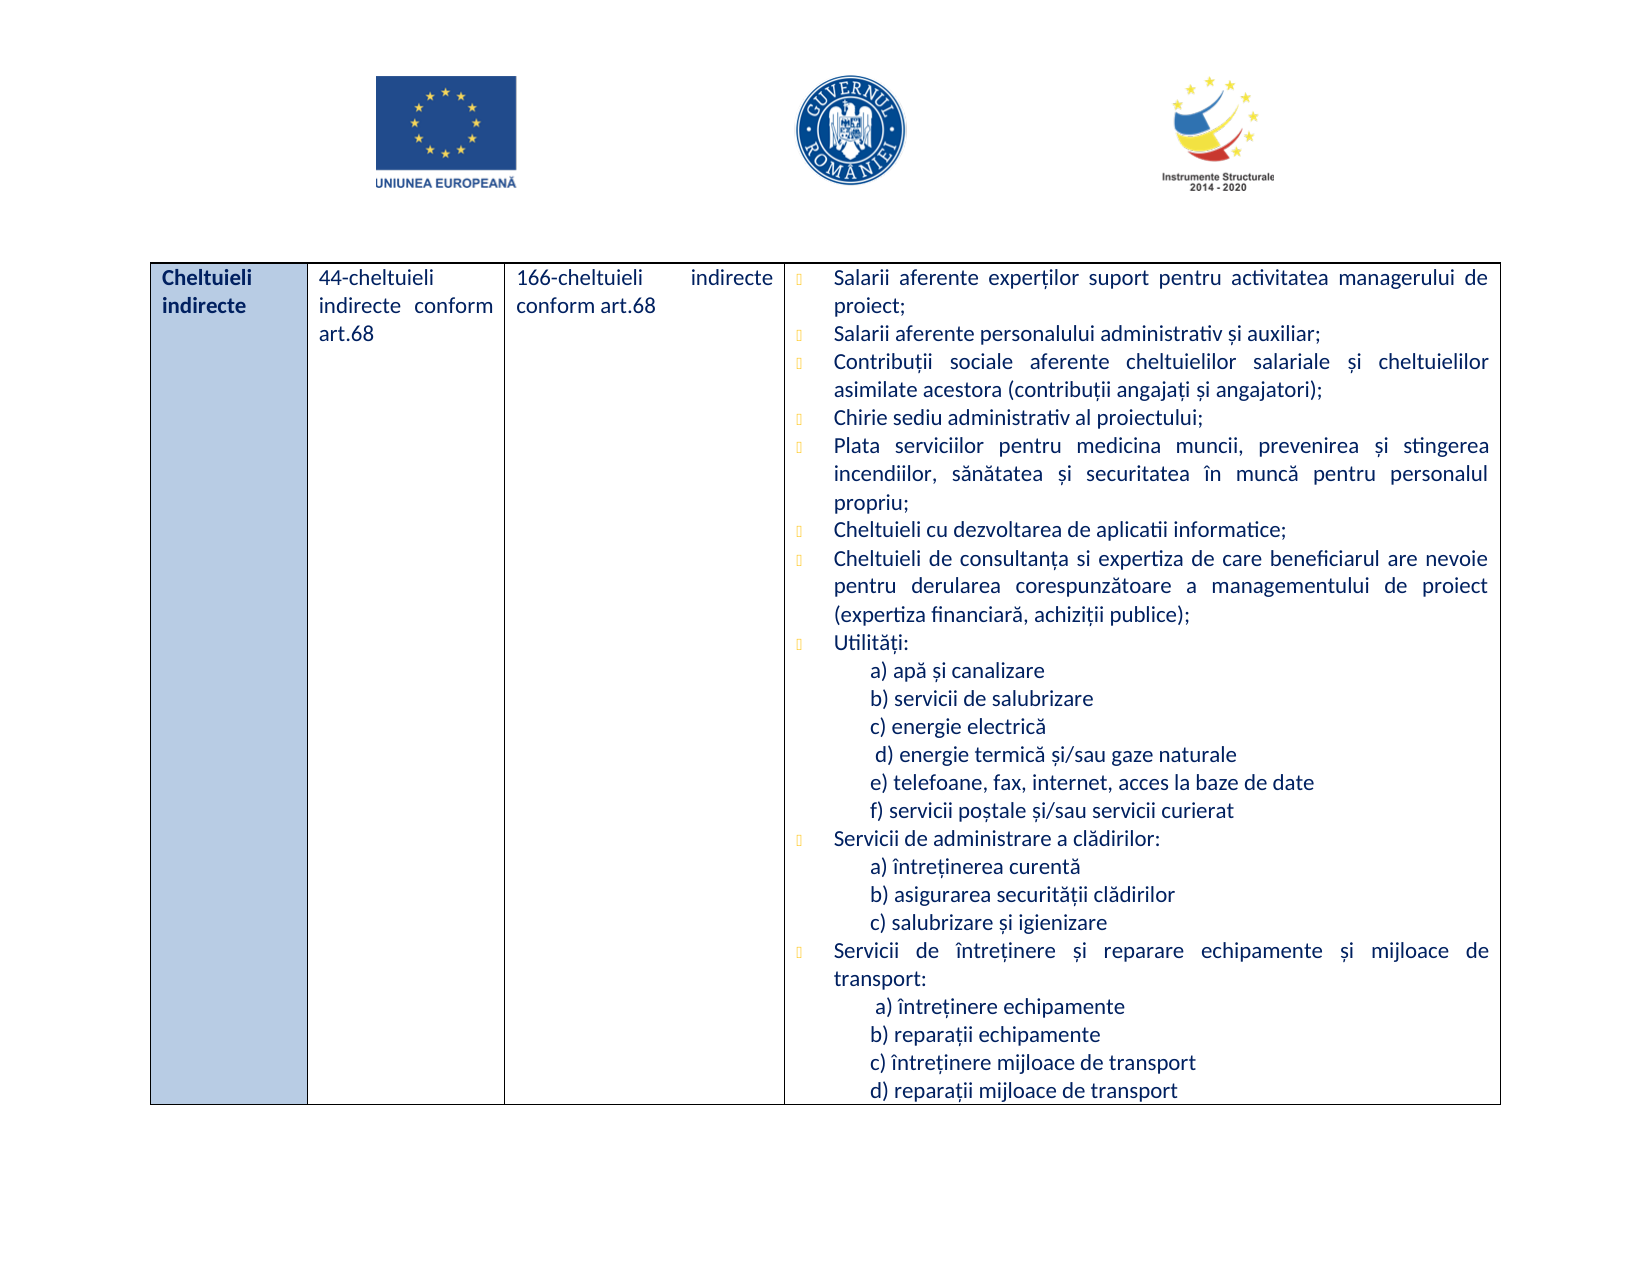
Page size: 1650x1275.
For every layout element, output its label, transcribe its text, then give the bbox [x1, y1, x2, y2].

picture [376, 75, 1274, 191]
table_cell 166-cheltuieli indirecte conform art.68 [505, 264, 784, 1104]
table_cell Cheltuieli indirecte [151, 264, 307, 1104]
table_cell 44-cheltuieli indirecte conform art.68 [308, 264, 504, 1104]
